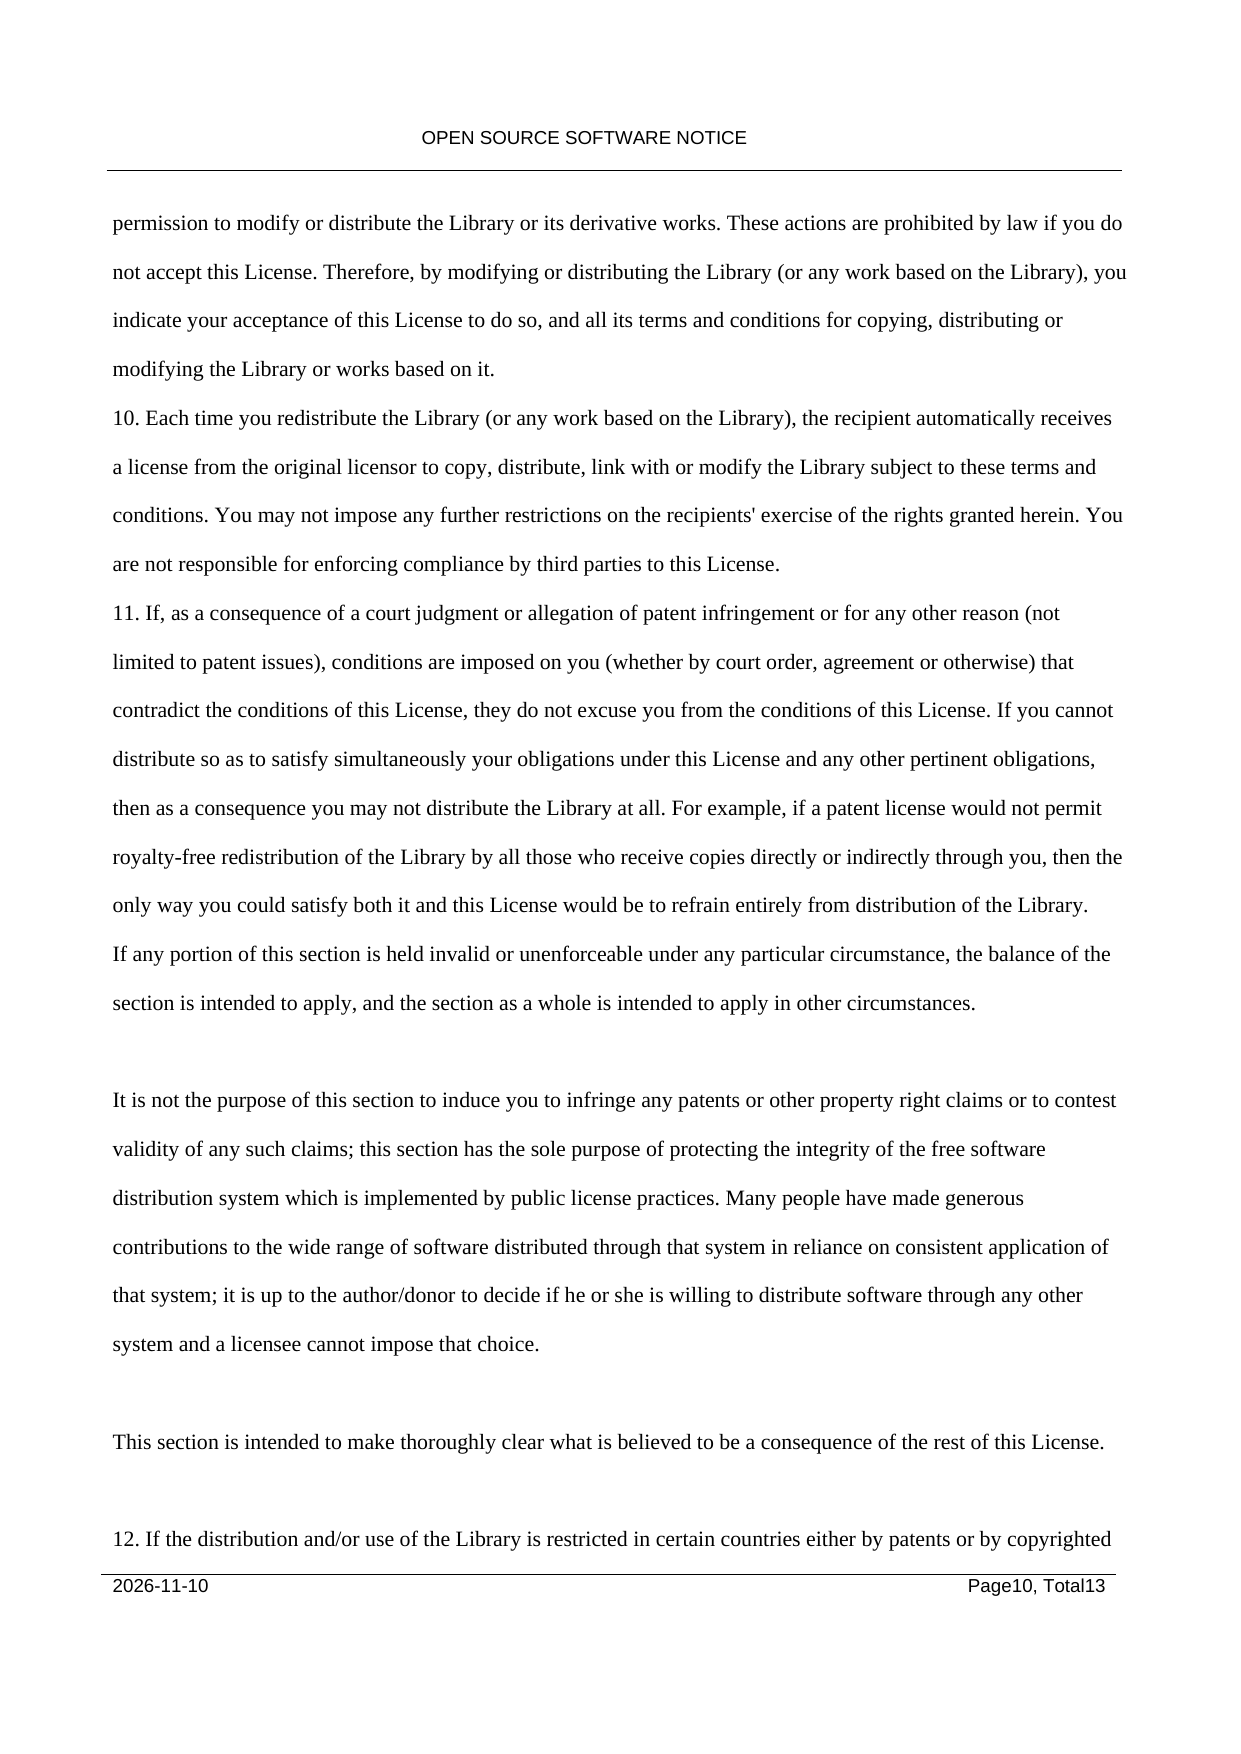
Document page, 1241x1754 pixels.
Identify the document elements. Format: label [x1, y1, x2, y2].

text [112, 206, 1128, 1555]
